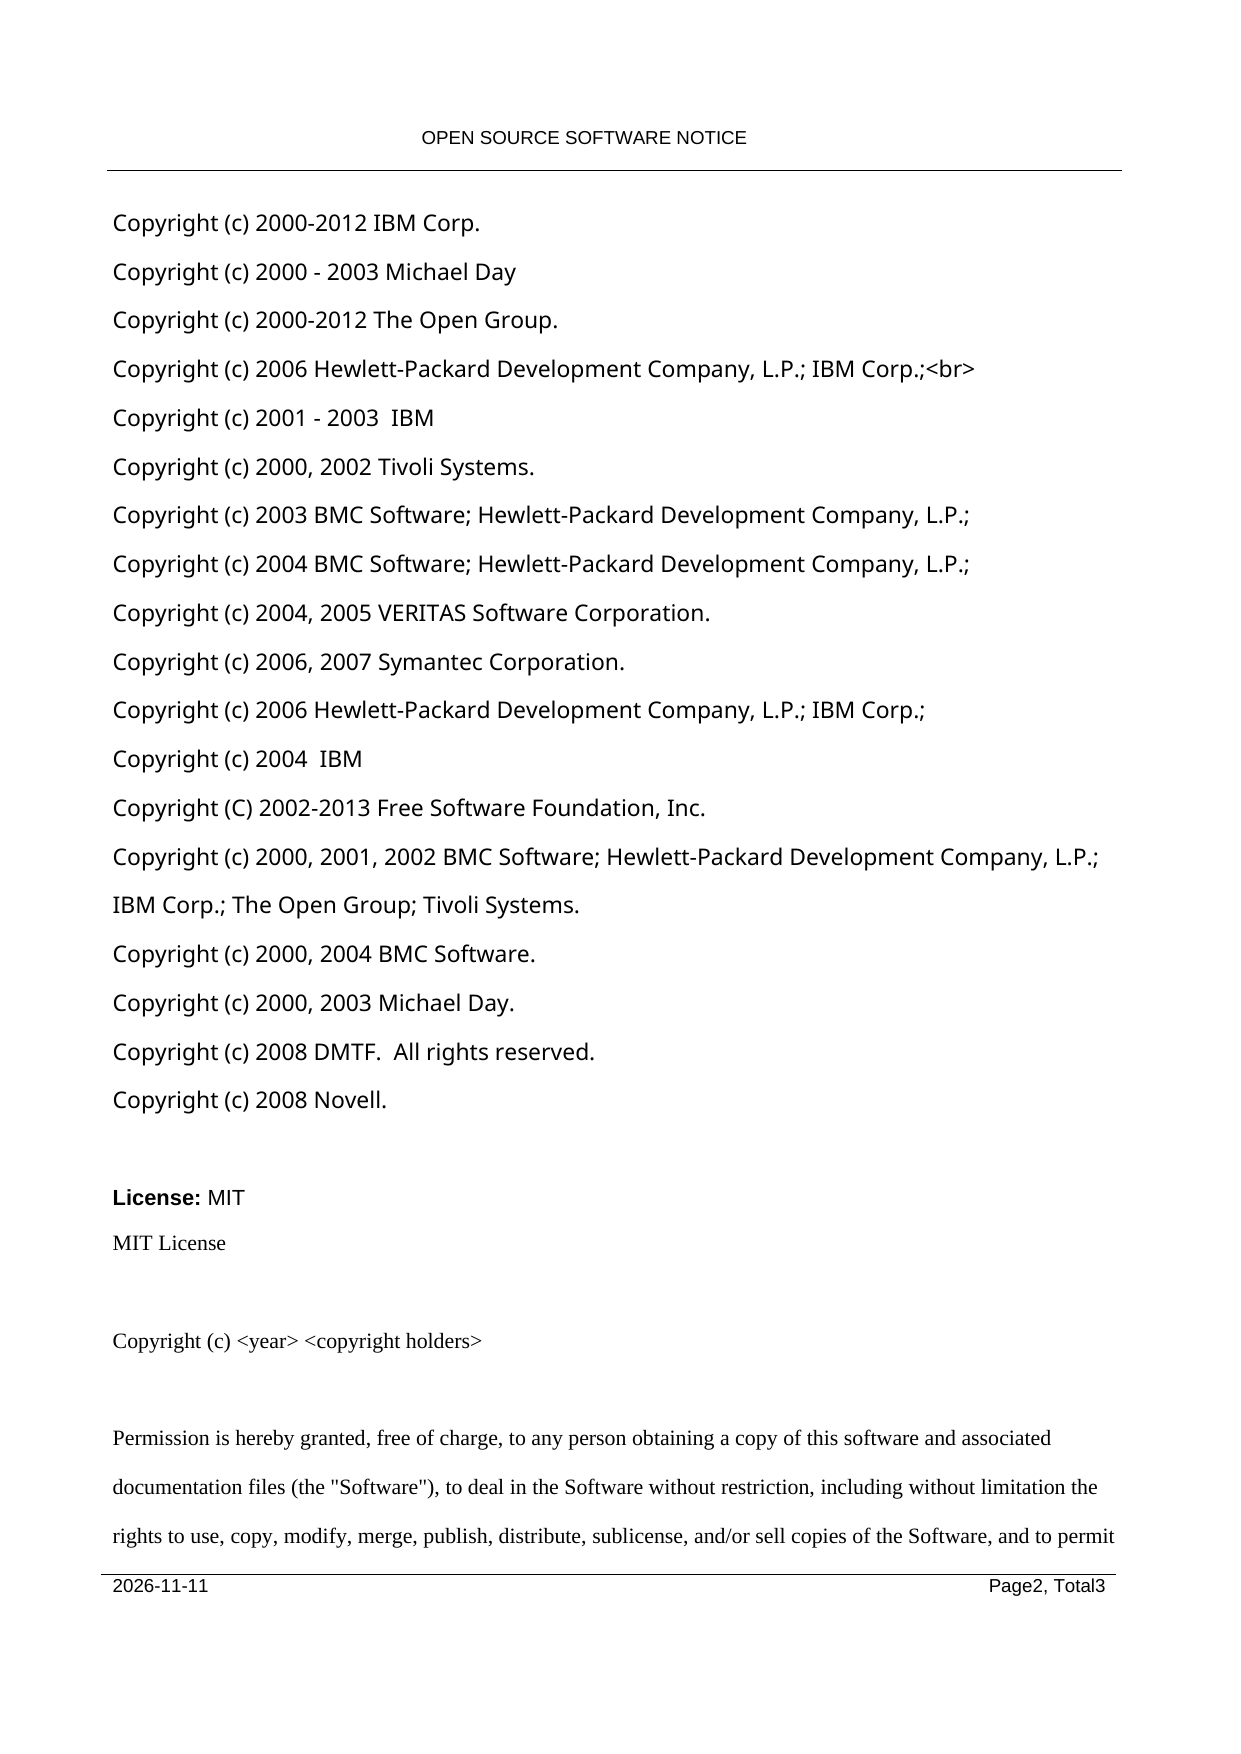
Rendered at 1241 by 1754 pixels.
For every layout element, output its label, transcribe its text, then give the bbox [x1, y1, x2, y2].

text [112, 1226, 1128, 1551]
text License: MIT [112, 1181, 1128, 1214]
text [112, 206, 1128, 1165]
